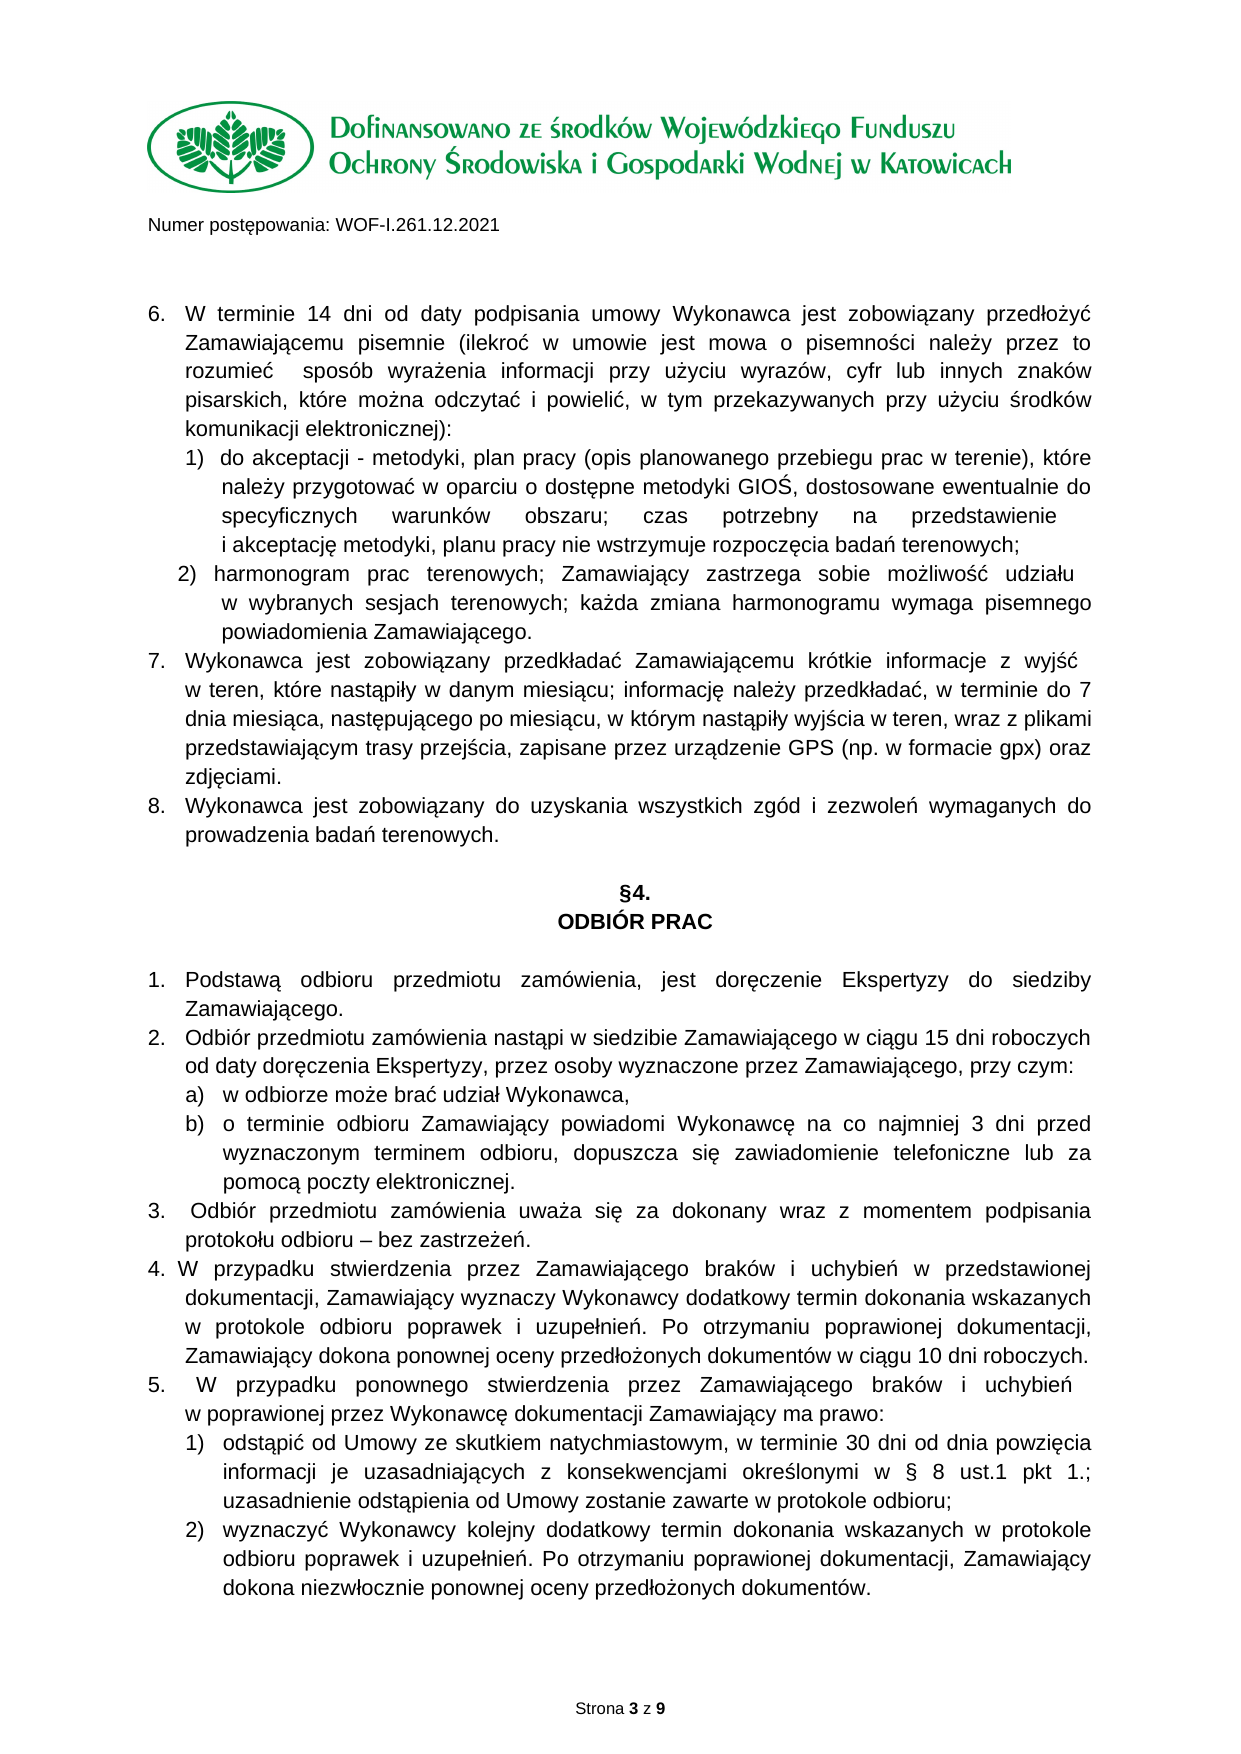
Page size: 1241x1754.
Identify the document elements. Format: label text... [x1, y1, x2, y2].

text §4. [177, 879, 1093, 905]
text 1) do akceptacji - metodyki, plan pracy (opis planowanego przebiegu prac w terenie), które należy przygotować w oparciu o dostępne metodyki GIOŚ, dostosowane ewentualnie do specyficznych warunków obszaru; czas potrzebny na przedstawienie i akceptację metodyki, planu pracy nie wstrzymuje rozpoczęcia badań terenowych; [185, 445, 1093, 557]
list w odbiorze może brać udział Wykonawca, [185, 1082, 1093, 1107]
list wyznaczyć Wykonawcy kolejny dodatkowy termin dokonania wskazanych w protokole odbioru poprawek i uzupełnień. Po otrzymaniu poprawionej dokumentacji, Zamawiający dokona niezwłocznie ponownej oceny przedłożonych dokumentów. [185, 1517, 1093, 1600]
list Odbiór przedmiotu zamówienia nastąpi w siedzibie Zamawiającego w ciągu 15 dni roboczych od daty doręczenia Ekspertyzy, przez osoby wyznaczone przez Zamawiającego, przy czym: [148, 1024, 1093, 1078]
text 2) harmonogram prac terenowych; Zamawiający zastrzega sobie możliwość udziału w wybranych sesjach terenowych; każda zmiana harmonogramu wymaga pisemnego powiadomienia Zamawiającego. [177, 561, 1093, 644]
text ODBIÓR PRAC [177, 908, 1093, 934]
list Wykonawca jest zobowiązany przedkładać Zamawiającemu krótkie informacje z wyjść w teren, które nastąpiły w danym miesiącu; informację należy przedkładać, w terminie do 7 dnia miesiąca, następującego po miesiącu, w którym nastąpiły wyjścia w teren, wraz z plikami przedstawiającym trasy przejścia, zapisane przez urządzenie GPS (np. w formacie gpx) oraz zdjęciami. [148, 648, 1093, 789]
list Wykonawca jest zobowiązany do uzyskania wszystkich zgód i zezwoleń wymaganych do prowadzenia badań terenowych. [148, 793, 1093, 847]
list odstąpić od Umowy ze skutkiem natychmiastowym, w terminie 30 dni od dnia powzięcia informacji je uzasadniających z konsekwencjami określonymi w § 8 ust.1 pkt 1.; uzasadnienie odstąpienia od Umowy zostanie zawarte w protokole odbioru; [185, 1430, 1093, 1513]
list W przypadku ponownego stwierdzenia przez Zamawiającego braków i uchybień w poprawionej przez Wykonawcę dokumentacji Zamawiający ma prawo: [148, 1372, 1093, 1426]
list W przypadku stwierdzenia przez Zamawiającego braków i uchybień w przedstawionej dokumentacji, Zamawiający wyznaczy Wykonawcy dodatkowy termin dokonania wskazanych w protokole odbioru poprawek i uzupełnień. Po otrzymaniu poprawionej dokumentacji, Zamawiający dokona ponownej oceny przedłożonych dokumentów w ciągu 10 dni roboczych. [148, 1256, 1093, 1368]
picture [147, 101, 1011, 193]
list Odbiór przedmiotu zamówienia uważa się za dokonany wraz z momentem podpisania protokołu odbioru – bez zastrzeżeń. [148, 1198, 1093, 1252]
list o terminie odbioru Zamawiający powiadomi Wykonawcę na co najmniej 3 dni przed wyznaczonym terminem odbioru, dopuszcza się zawiadomienie telefoniczne lub za pomocą poczty elektronicznej. [185, 1111, 1093, 1194]
list Podstawą odbioru przedmiotu zamówienia, jest doręczenie Ekspertyzy do siedziby Zamawiającego. [148, 966, 1093, 1021]
list W terminie 14 dni od daty podpisania umowy Wykonawca jest zobowiązany przedłożyć Zamawiającemu pisemnie (ilekroć w umowie jest mowa o pisemności należy przez to rozumieć sposób wyrażenia informacji przy użyciu wyrazów, cyfr lub innych znaków pisarskich, które można odczytać i powielić, w tym przekazywanych przy użyciu środków komunikacji elektronicznej): [148, 300, 1093, 441]
